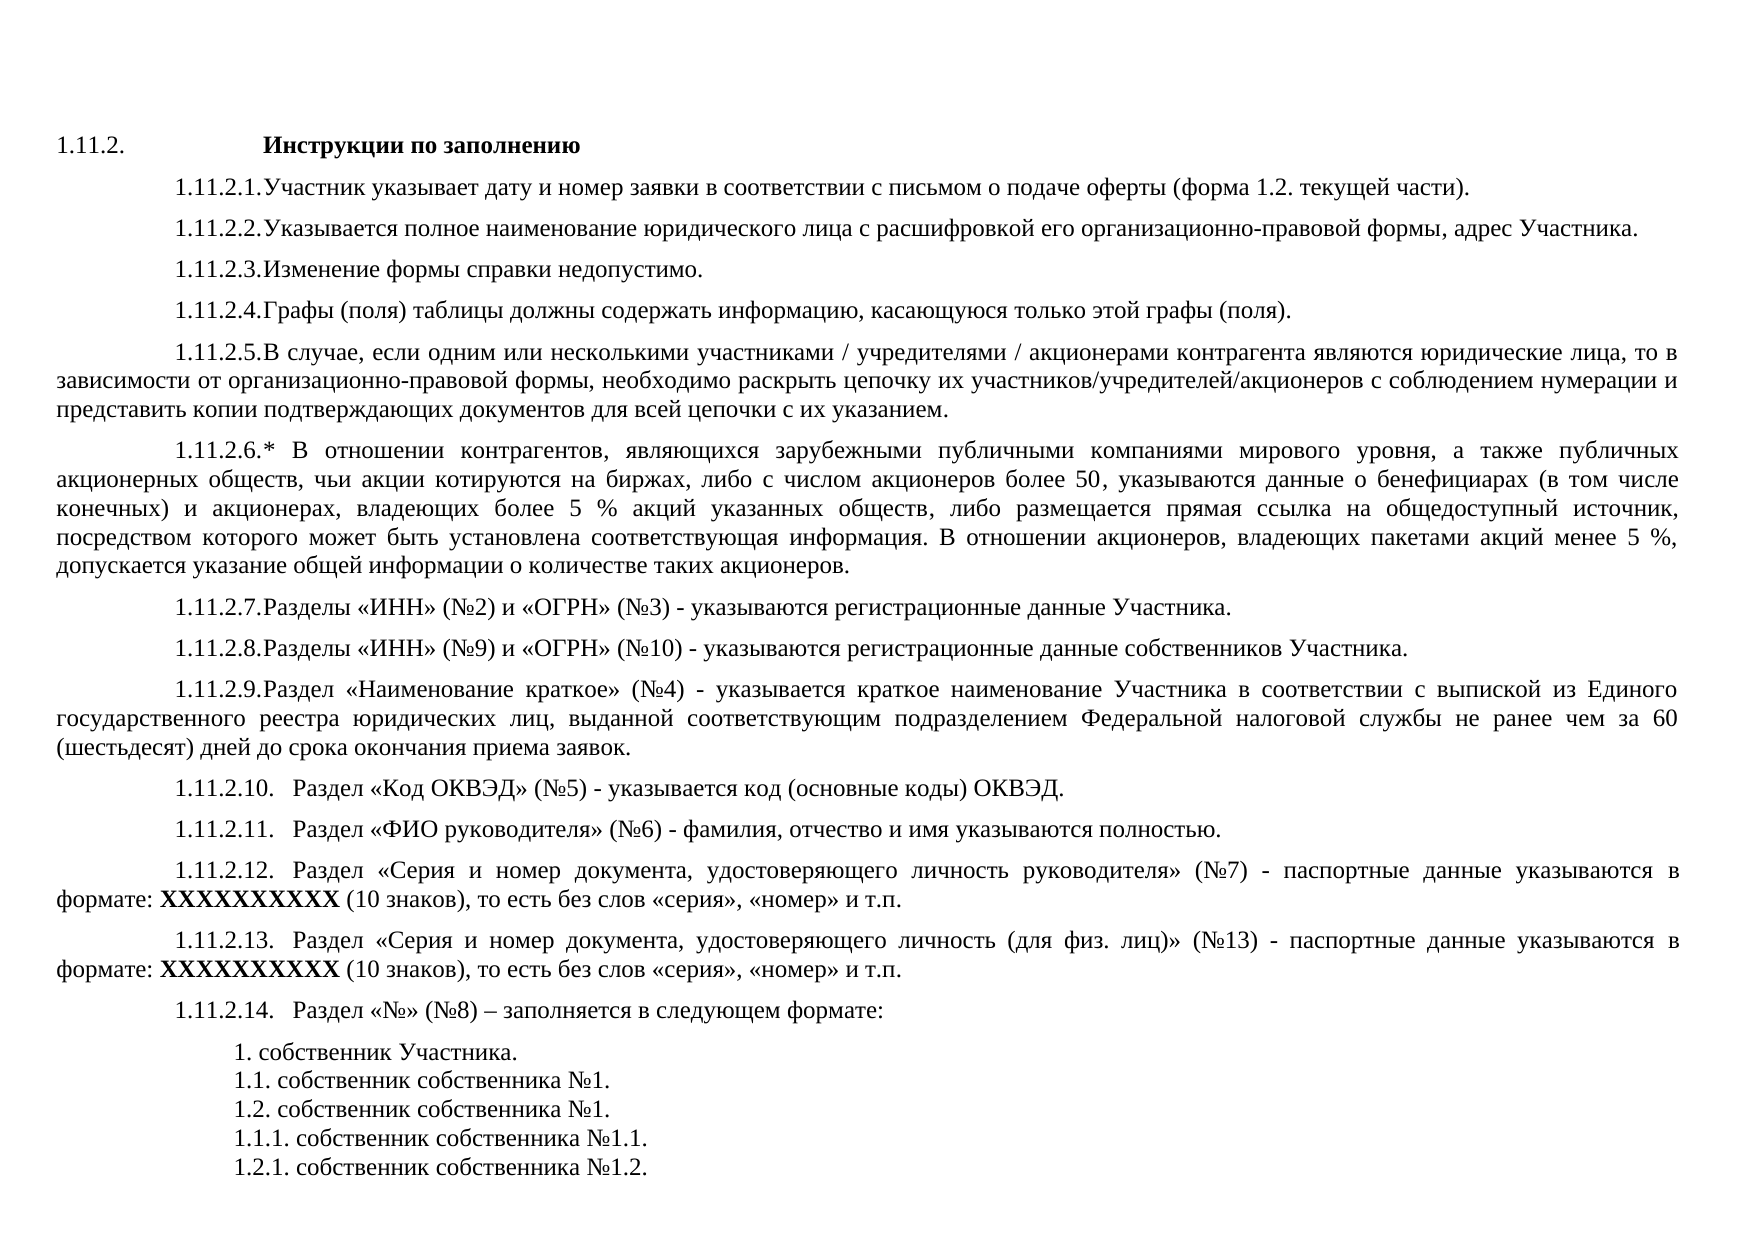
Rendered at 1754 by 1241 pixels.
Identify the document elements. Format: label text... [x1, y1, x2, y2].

text 1. собственник Участника. [56, 1037, 1679, 1066]
subtitle Инструкции по заполнению [56, 131, 1679, 159]
list Раздел «№» (№8) – заполняется в следующем формате: [56, 996, 1679, 1024]
list Раздел «Серия и номер документа, удостоверяющего личность руководителя» (№7) - паспортные данные указываются в формате: ХХХХХХХХХХ (10 знаков), то есть без слов «серия», «номер» и т.п. [56, 856, 1679, 913]
list Раздел «Серия и номер документа, удостоверяющего личность (для физ. лиц)» (№13) - паспортные данные указываются в формате: ХХХХХХХХХХ (10 знаков), то есть без слов «серия», «номер» и т.п. [56, 926, 1679, 983]
text 1.2.1. собственник собственника №1.2. [56, 1152, 1679, 1181]
list Разделы «ИНН» (№2) и «ОГРН» (№3) - указываются регистрационные данные Участника. [56, 592, 1679, 621]
text 1.2. собственник собственника №1. [56, 1094, 1679, 1123]
list Раздел «ФИО руководителя» (№6) - фамилия, отчество и имя указываются полностью. [56, 814, 1679, 843]
list Раздел «Код ОКВЭД» (№5) - указывается код (основные коды) ОКВЭД. [56, 773, 1679, 802]
list В случае, если одним или несколькими участниками / учредителями / акционерами контрагента являются юридические лица, то в зависимости от организационно-правовой формы, необходимо раскрыть цепочку их участников/учредителей/акционеров с соблюдением нумерации и представить копии подтверждающих документов для всей цепочки с их указанием. [56, 337, 1679, 423]
list Изменение формы справки недопустимо. [56, 254, 1679, 283]
list Участник указывает дату и номер заявки в соответствии с письмом о подаче оферты (форма 1.4. текущей части). [56, 172, 1679, 201]
text 1.1. собственник собственника №1. [56, 1066, 1679, 1094]
list Раздел «Наименование краткое» (№4) - указывается краткое наименование Участника в соответствии с выпиской из Единого государственного реестра юридических лиц, выданной соответствующим подразделением Федеральной налоговой службы не ранее чем за 60 (шестьдесят) дней до срока окончания приема заявок. [56, 674, 1679, 761]
list Разделы «ИНН» (№9) и «ОГРН» (№10) - указываются регистрационные данные собственников Участника. [56, 633, 1679, 662]
list * В отношении контрагентов, являющихся зарубежными публичными компаниями мирового уровня, а также публичных акционерных обществ, чьи акции котируются на биржах, либо с числом акционеров более 50, указываются данные о бенефициарах (в том числе конечных) и акционерах, владеющих более 5 % акций указанных обществ, либо размещается прямая ссылка на общедоступный источник, посредством которого может быть установлена соответствующая информация. В отношении акционеров, владеющих пакетами акций менее 5 %, допускается указание общей информации о количестве таких акционеров. [56, 436, 1679, 579]
text 1.1.1. собственник собственника №1.1. [56, 1123, 1679, 1152]
list Графы (поля) таблицы должны содержать информацию, касающуюся только этой графы (поля). [56, 296, 1679, 324]
list Указывается полное наименование юридического лица с расшифровкой его организационно-правовой формы, адрес Участника. [56, 213, 1679, 242]
